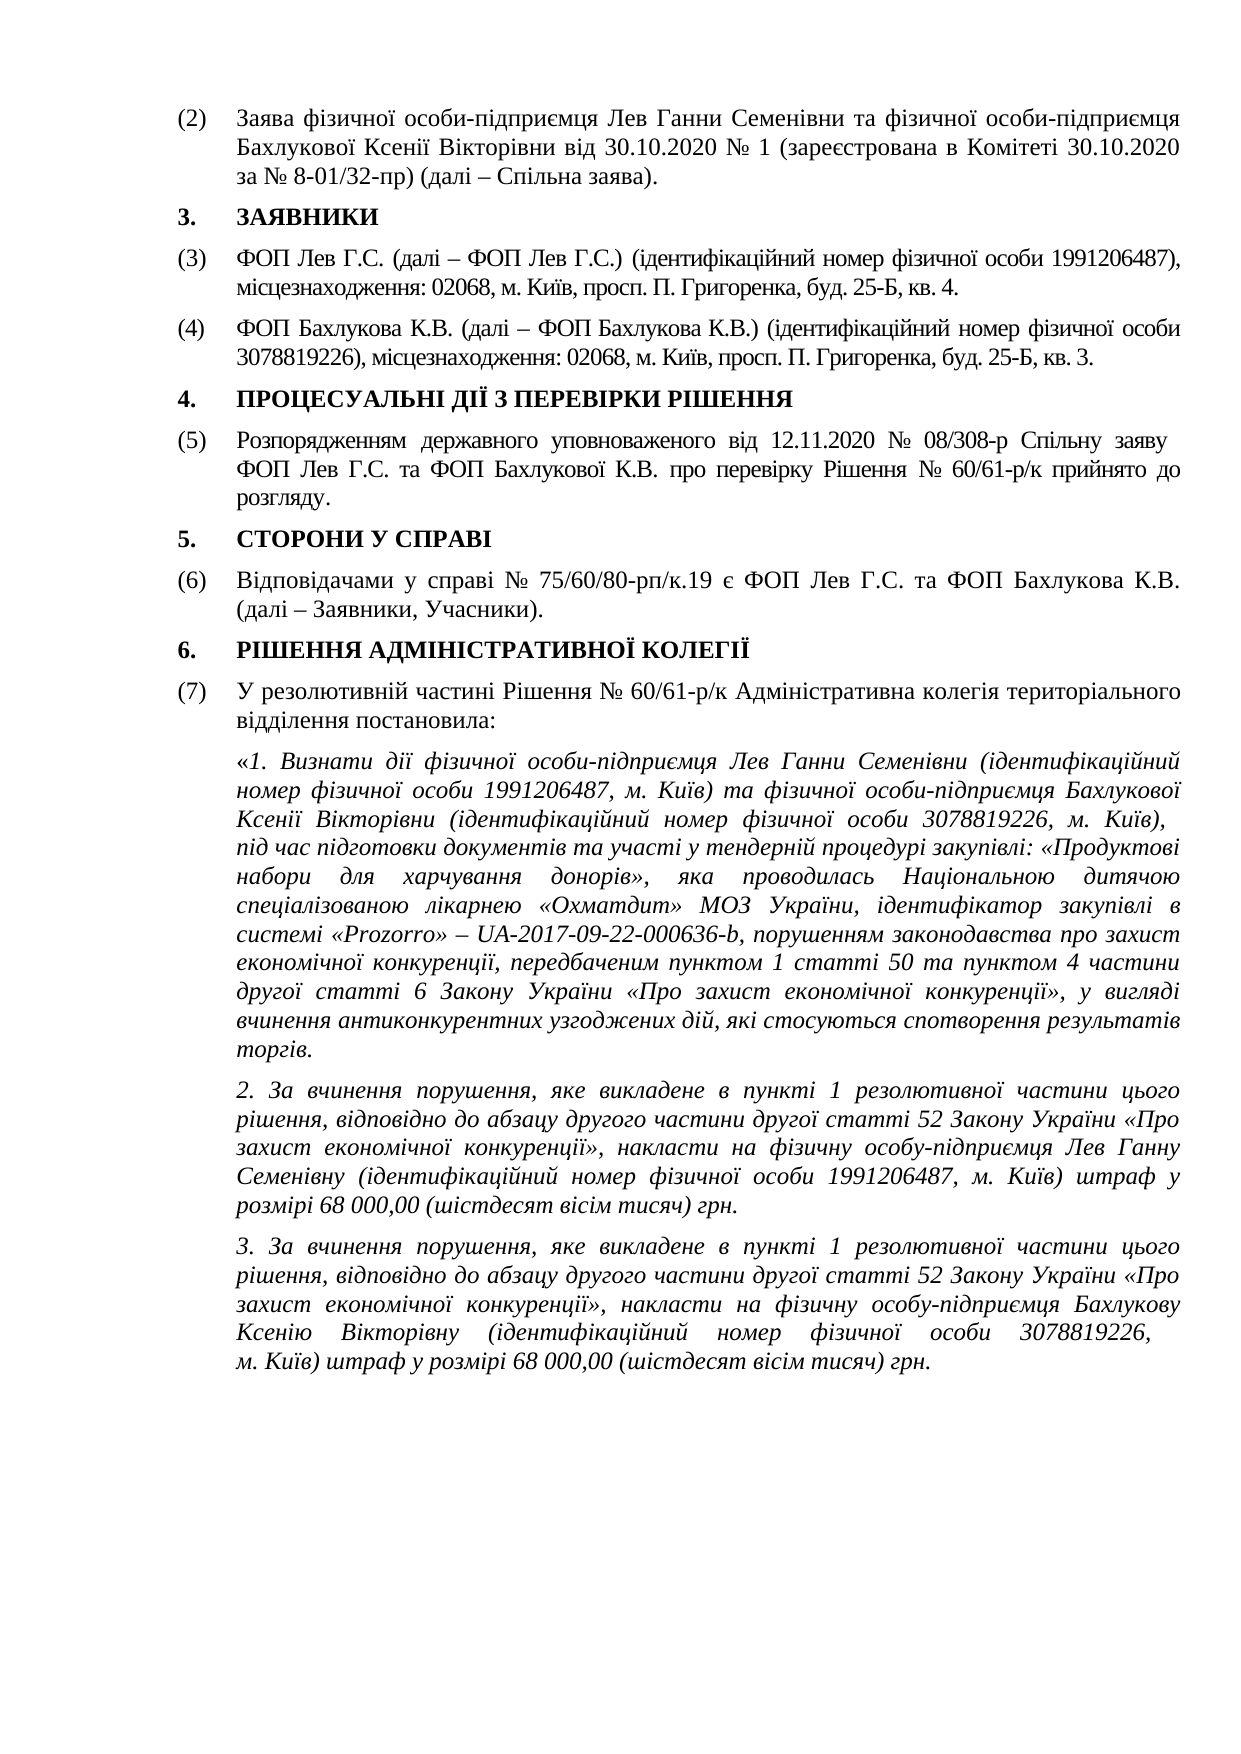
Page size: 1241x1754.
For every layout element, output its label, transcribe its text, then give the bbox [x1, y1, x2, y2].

list Заява фізичної особи-підприємця Лев Ганни Семенівни та фізичної особи-підприємця Бахлукової Ксенії Вікторівни від 30.10.2020 № 1 (зареєстрована в Комітеті 30.10.2020 за № 8-01/32-пр) (далі – Спільна заява). [177, 103, 1181, 190]
list 4. ПРОЦЕСУАЛЬНІ ДІЇ З ПЕРЕВІРКИ РІШЕННЯ [177, 384, 1181, 412]
text 5. СТОРОНИ У СПРАВІ [177, 524, 1181, 552]
text 6. РІШЕННЯ АДМІНІСТРАТИВНОЇ КОЛЕГІЇ [177, 635, 1181, 664]
text «1. Визнати дії фізичної особи-підприємця Лев Ганни Семенівни (ідентифікаційний номер фізичної особи 1991206487, м. Київ) та фізичної особи-підприємця Бахлукової Ксенії Вікторівни (ідентифікаційний номер фізичної особи 3078819226, м. Київ), під час підготовки документів та участі у тендерній процедурі закупівлі: «Продуктові набори для харчування донорів», яка проводилась Національною дитячою спеціалізованою лікарнею «Охматдит» МОЗ України, ідентифікатор закупівлі в системі «Prozorro» – UA-2017-09-22-000636-b, порушенням законодавства про захист економічної конкуренції, передбаченим пунктом 1 статті 50 та пунктом 4 частини другої статті 6 Закону України «Про захист економічної конкуренції», у вигляді вчинення антиконкурентних узгоджених дій, які стосуються спотворення результатів торгів. [236, 746, 1181, 1062]
text 2. За вчинення порушення, яке викладене в пункті 1 резолютивної частини цього рішення, відповідно до абзацу другого частини другої статті 52 Закону України «Про захист економічної конкуренції», накласти на фізичну особу-підприємця Лев Ганну Семенівну (ідентифікаційний номер фізичної особи 1991206487, м. Київ) штраф у розмірі 68 000,00 (шістдесят вісім тисяч) грн. [236, 1075, 1181, 1219]
list Відповідачами у справі № 75/60/80-рп/к.19 є ФОП Лев Г.С. та ФОП Бахлукова К.В. (далі – Заявники, Учасники). [177, 565, 1181, 622]
list Розпорядженням державного уповноваженого від 12.11.2020 № 08/308-р Спільну заяву ФОП Лев Г.С. та ФОП Бахлукової К.В. про перевірку Рішення № 60/61-р/к прийнято до розгляду. [177, 425, 1181, 511]
list ФОП Лев Г.С. (далі – ФОП Лев Г.С.) (ідентифікаційний номер фізичної особи 1991206487), місцезнаходження: 02068, м. Київ, просп. П. Григоренка, буд. 25-Б, кв. 4. [177, 243, 1181, 301]
text 3. ЗАЯВНИКИ [177, 202, 1181, 231]
text 3. За вчинення порушення, яке викладене в пункті 1 резолютивної частини цього рішення, відповідно до абзацу другого частини другої статті 52 Закону України «Про захист економічної конкуренції», накласти на фізичну особу-підприємця Бахлукову Ксенію Вікторівну (ідентифікаційний номер фізичної особи 3078819226, м. Київ) штраф у розмірі 68 000,00 (шістдесят вісім тисяч) грн. [236, 1231, 1181, 1375]
list У резолютивній частині Рішення № 60/61-р/к Адміністративна колегія територіального відділення постановила: [177, 676, 1181, 734]
list ФОП Бахлукова К.В. (далі – ФОП Бахлукова К.В.) (ідентифікаційний номер фізичної особи 3078819226), місцезнаходження: 02068, м. Київ, просп. П. Григоренка, буд. 25-Б, кв. 3. [177, 313, 1181, 371]
